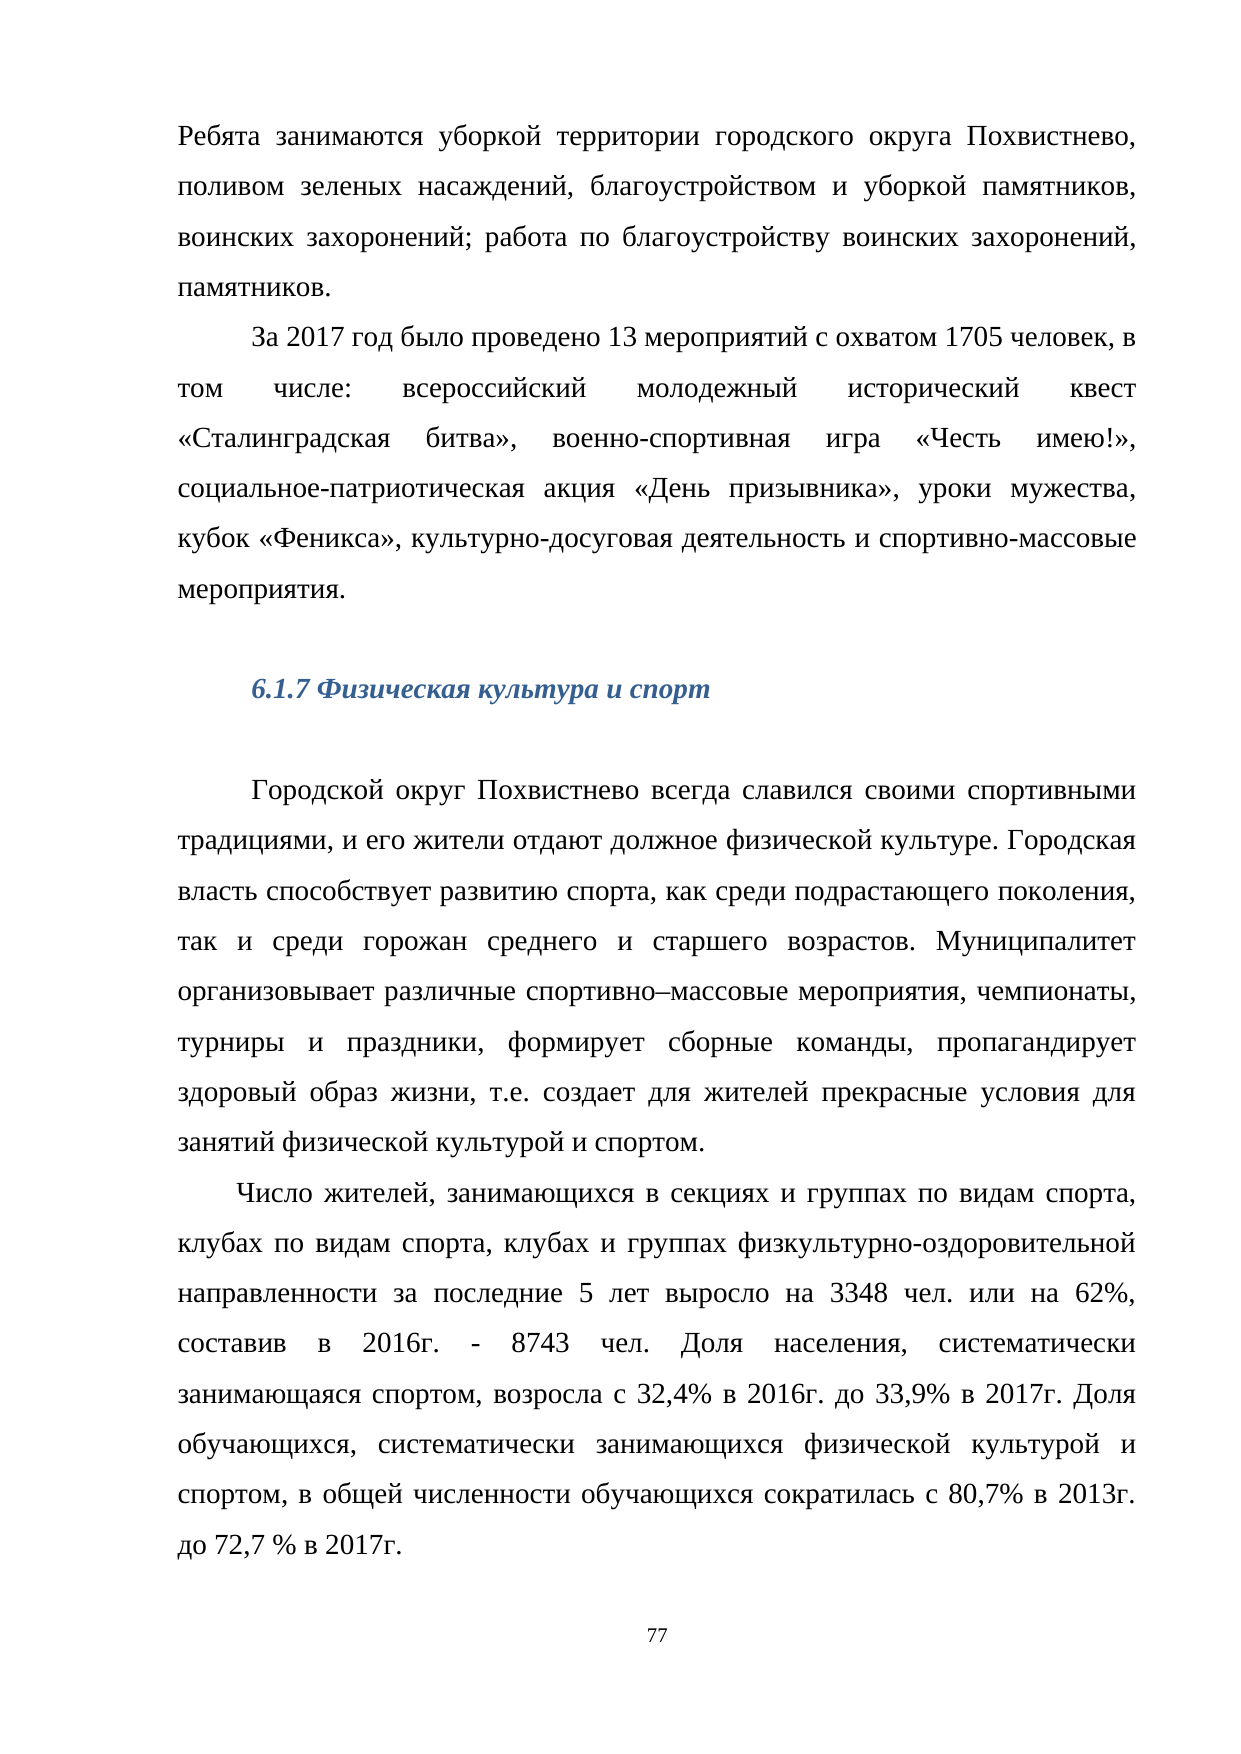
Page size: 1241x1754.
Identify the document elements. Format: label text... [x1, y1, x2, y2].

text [177, 118, 1137, 303]
text Городской округ Похвистнево всегда славился своими спортивными традициями, и его жители отдают должное физической культуре. Городская власть способствует развитию спорта, как среди подрастающего поколения, так и среди горожан среднего и старшего возрастов. Муниципалитет организовывает различные спортивно–массовые мероприятия, чемпионаты, турниры и праздники, формирует сборные команды, пропагандирует здоровый образ жизни, т.е. создает для жителей прекрасные условия для занятий физической культурой и спортом. [177, 772, 1137, 1158]
text За 2017 год было проведено 13 мероприятий с охватом 1705 человек, в том числе: всероссийский молодежный исторический квест «Сталинградская битва», военно-спортивная игра «Честь имею!», социальное-патриотическая акция «День призывника», уроки мужества, кубок «Феникса», культурно-досуговая деятельность и спортивно-массовые мероприятия. [177, 319, 1137, 604]
text Число жителей, занимающихся в секциях и группах по видам спорта, клубах по видам спорта, клубах и группах физкультурно-оздоровительной направленности за последние 5 лет выросло на 3348 чел. или на 62%, составив в 2016г. - 8743 чел. Доля населения, систематически занимающаяся спортом, возросла с 32,4% в 2016г. до 33,9% в 2017г. Доля обучающихся, систематически занимающихся физической культурой и спортом, в общей численности обучающихся сократилась с 80,7% в 2013г. до 72,7 % в 2017г. [177, 1175, 1137, 1560]
text 6.1.7 Физическая культура и спорт [177, 672, 1137, 705]
